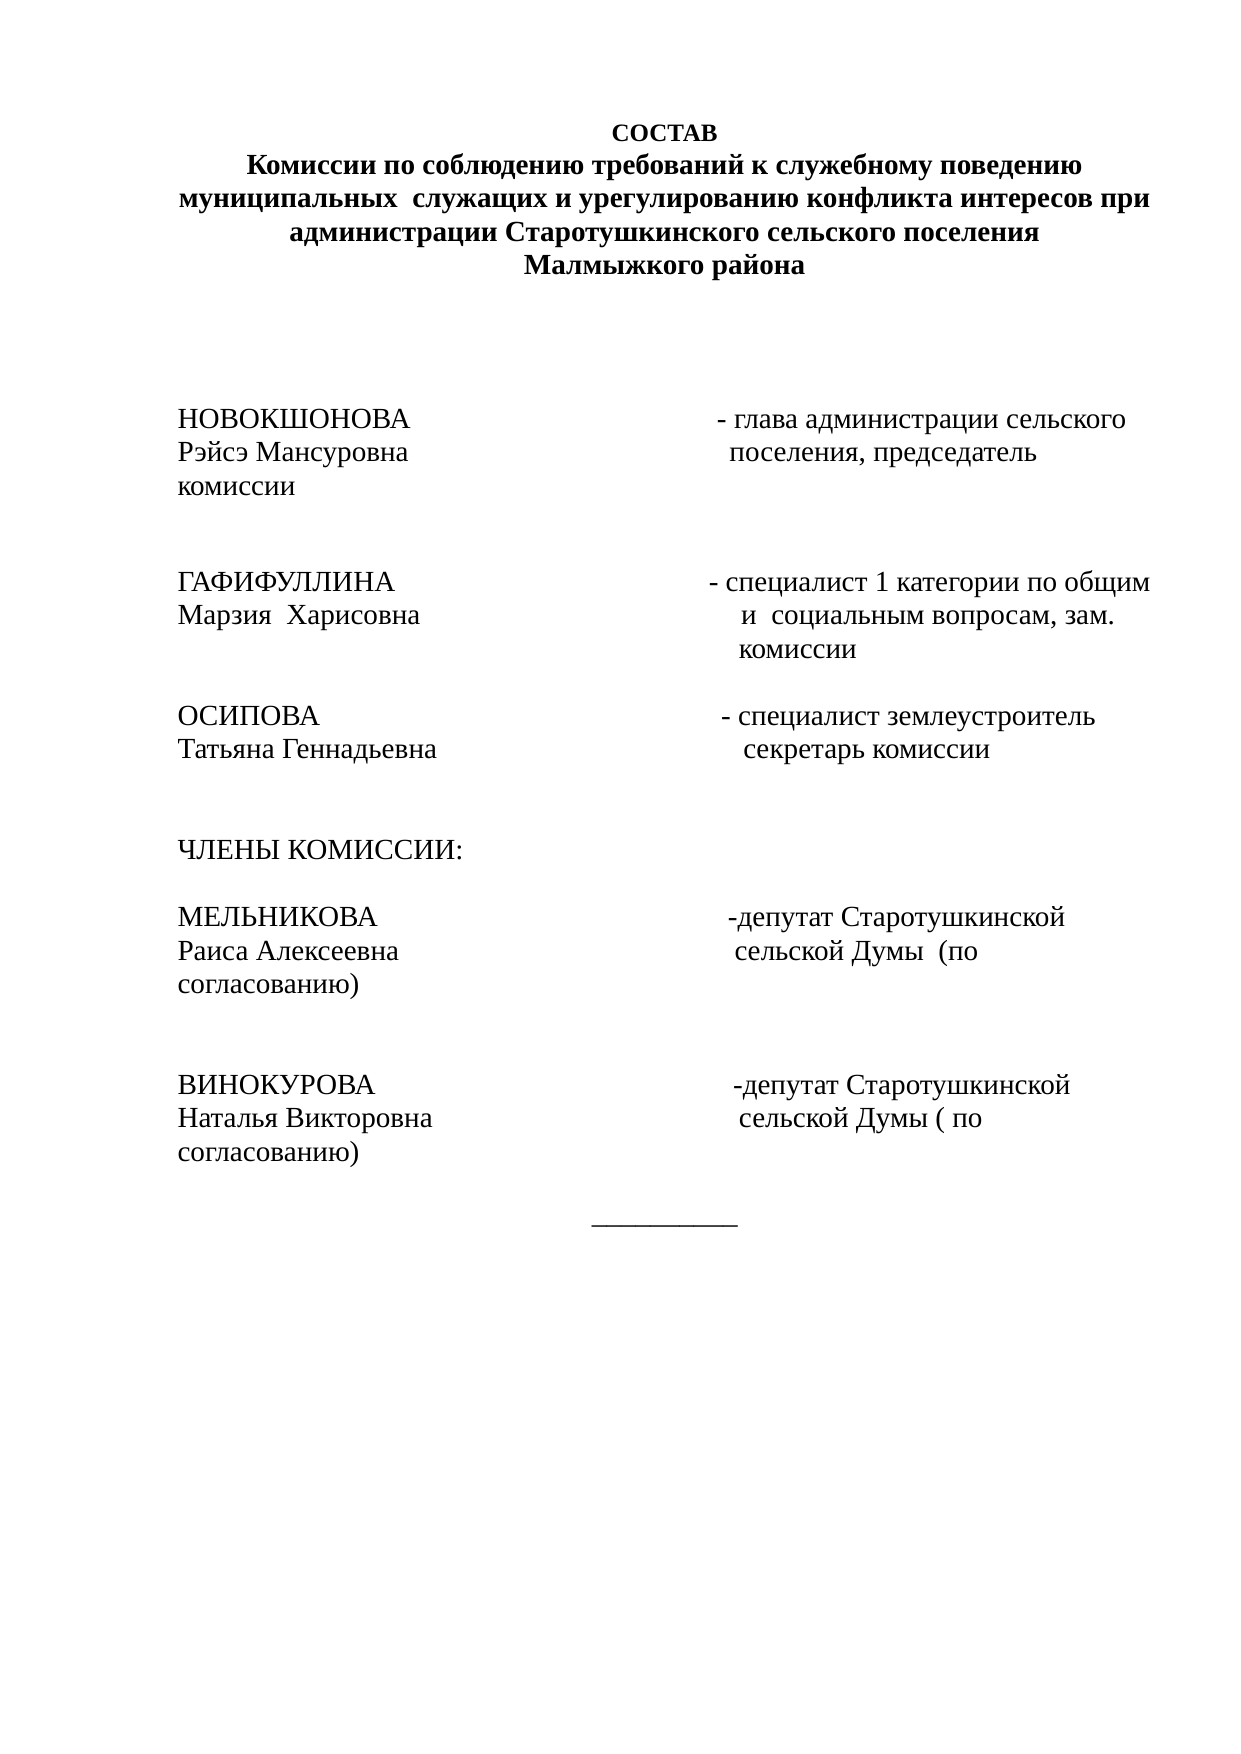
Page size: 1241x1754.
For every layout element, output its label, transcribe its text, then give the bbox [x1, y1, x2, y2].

text Комиссии по соблюдению требований к служебному поведению [177, 147, 1152, 180]
text ОСИПОВА - специалист землеустроитель [177, 698, 1152, 731]
text Малмыжкого района [177, 247, 1152, 281]
text муниципальных служащих и урегулированию конфликта интересов при [177, 180, 1152, 214]
text Рэйсэ Мансуровна поселения, председатель комиссии [177, 434, 1152, 501]
text Татьяна Геннадьевна секретарь комиссии [177, 731, 1152, 765]
text ВИНОКУРОВА -депутат Старотушкинской Наталья Викторовна сельской Думы ( по согласованию) [177, 1067, 1152, 1167]
text МЕЛЬНИКОВА -депутат Старотушкинской [177, 899, 1152, 933]
text ГАФИФУЛЛИНА - специалист 1 категории по общим [177, 564, 1152, 597]
text __________ [177, 1196, 1152, 1230]
text администрации Старотушкинского сельского поселения [177, 214, 1152, 247]
text комиссии [177, 631, 1152, 664]
text Марзия Харисовна и социальным вопросам, зам. [177, 597, 1152, 631]
text Раиса Алексеевна сельской Думы (по согласованию) [177, 933, 1152, 1000]
text СОСТАВ [177, 118, 1152, 147]
text НОВОКШОНОВА - глава администрации сельского [177, 401, 1152, 434]
text ЧЛЕНЫ КОМИССИИ: [177, 832, 1152, 866]
